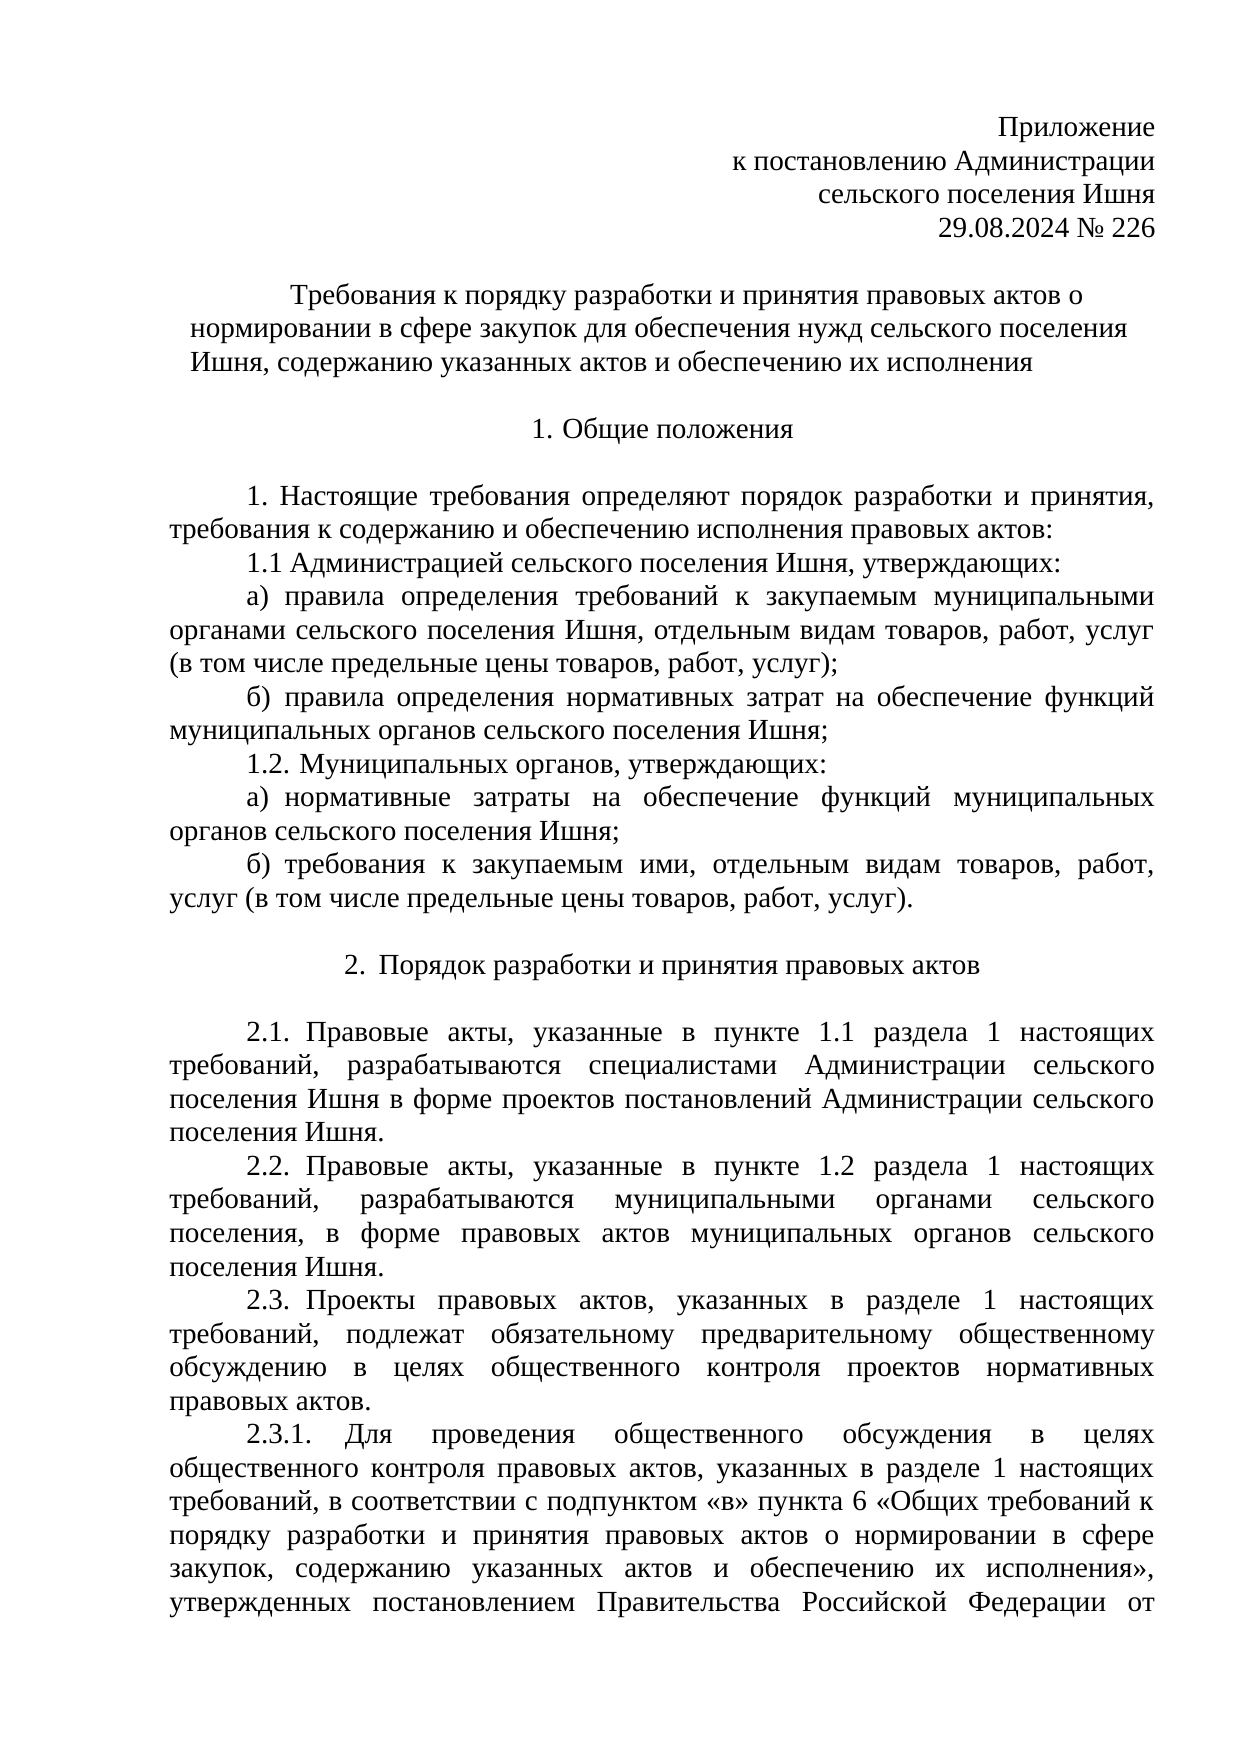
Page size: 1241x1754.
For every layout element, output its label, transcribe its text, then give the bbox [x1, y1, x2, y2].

list Администрацией сельского поселения Ишня, утверждающих: [169, 545, 1155, 578]
list Проекты правовых актов, указанных в разделе 1 настоящих требований, подлежат обязательному предварительному общественному обсуждению в целях общественного контроля проектов нормативных правовых актов. [169, 1282, 1155, 1416]
text Приложение к постановлению Администрации сельского поселения Ишня 29.08.2024 № 226 [721, 109, 1155, 243]
text а) правила определения требований к закупаемым муниципальными органами сельского поселения Ишня, отдельным видам товаров, работ, услуг (в том числе предельные цены товаров, работ, услуг); [169, 578, 1155, 679]
list Правовые акты, указанные в пункте 1.1 раздела 1 настоящих требований, разрабатываются специалистами Администрации сельского поселения Ишня в форме проектов постановлений Администрации сельского поселения Ишня. [169, 1014, 1155, 1148]
text б) требования к закупаемым ими, отдельным видам товаров, работ, услуг (в том числе предельные цены товаров, работ, услуг). [169, 847, 1155, 914]
list Правовые акты, указанные в пункте 1.2 раздела 1 настоящих требований, разрабатываются муниципальными органами сельского поселения, в форме правовых актов муниципальных органов сельского поселения Ишня. [169, 1148, 1155, 1282]
text а) нормативные затраты на обеспечение функций муниципальных органов сельского поселения Ишня; [169, 779, 1155, 847]
text 1. Настоящие требования определяют порядок разработки и принятия, требования к содержанию и обеспечению исполнения правовых актов: [169, 478, 1155, 545]
text б) правила определения нормативных затрат на обеспечение функций муниципальных органов сельского поселения Ишня; [169, 679, 1155, 746]
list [169, 1416, 1155, 1618]
text Требования к порядку разработки и принятия правовых актов о нормировании в сфере закупок для обеспечения нужд сельского поселения Ишня, содержанию указанных актов и обеспечению их исполнения [190, 277, 1155, 377]
list Порядок разработки и принятия правовых актов [169, 947, 1155, 981]
list Общие положения [169, 411, 1155, 444]
list Муниципальных органов, утверждающих: [169, 746, 1155, 779]
